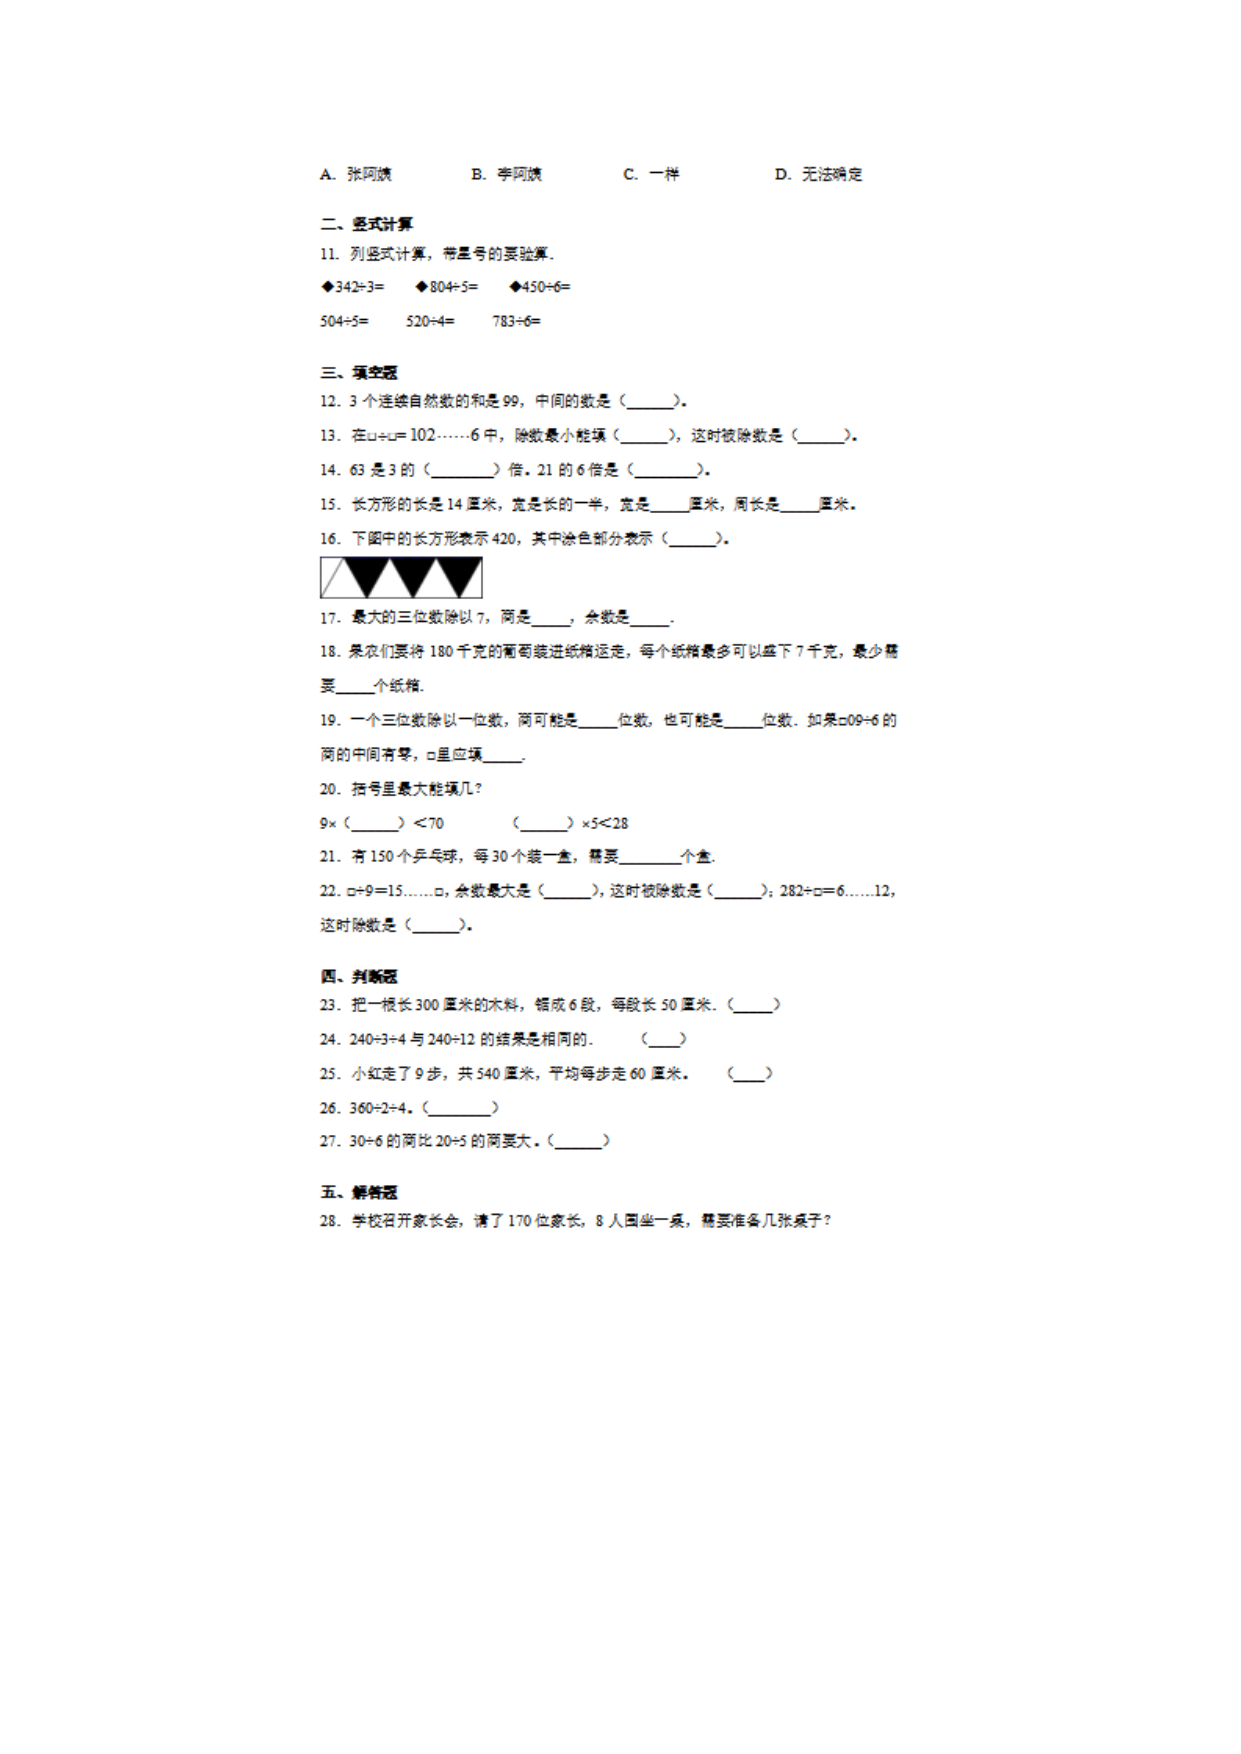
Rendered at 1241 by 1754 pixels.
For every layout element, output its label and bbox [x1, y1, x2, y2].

picture [289, 162, 951, 1242]
